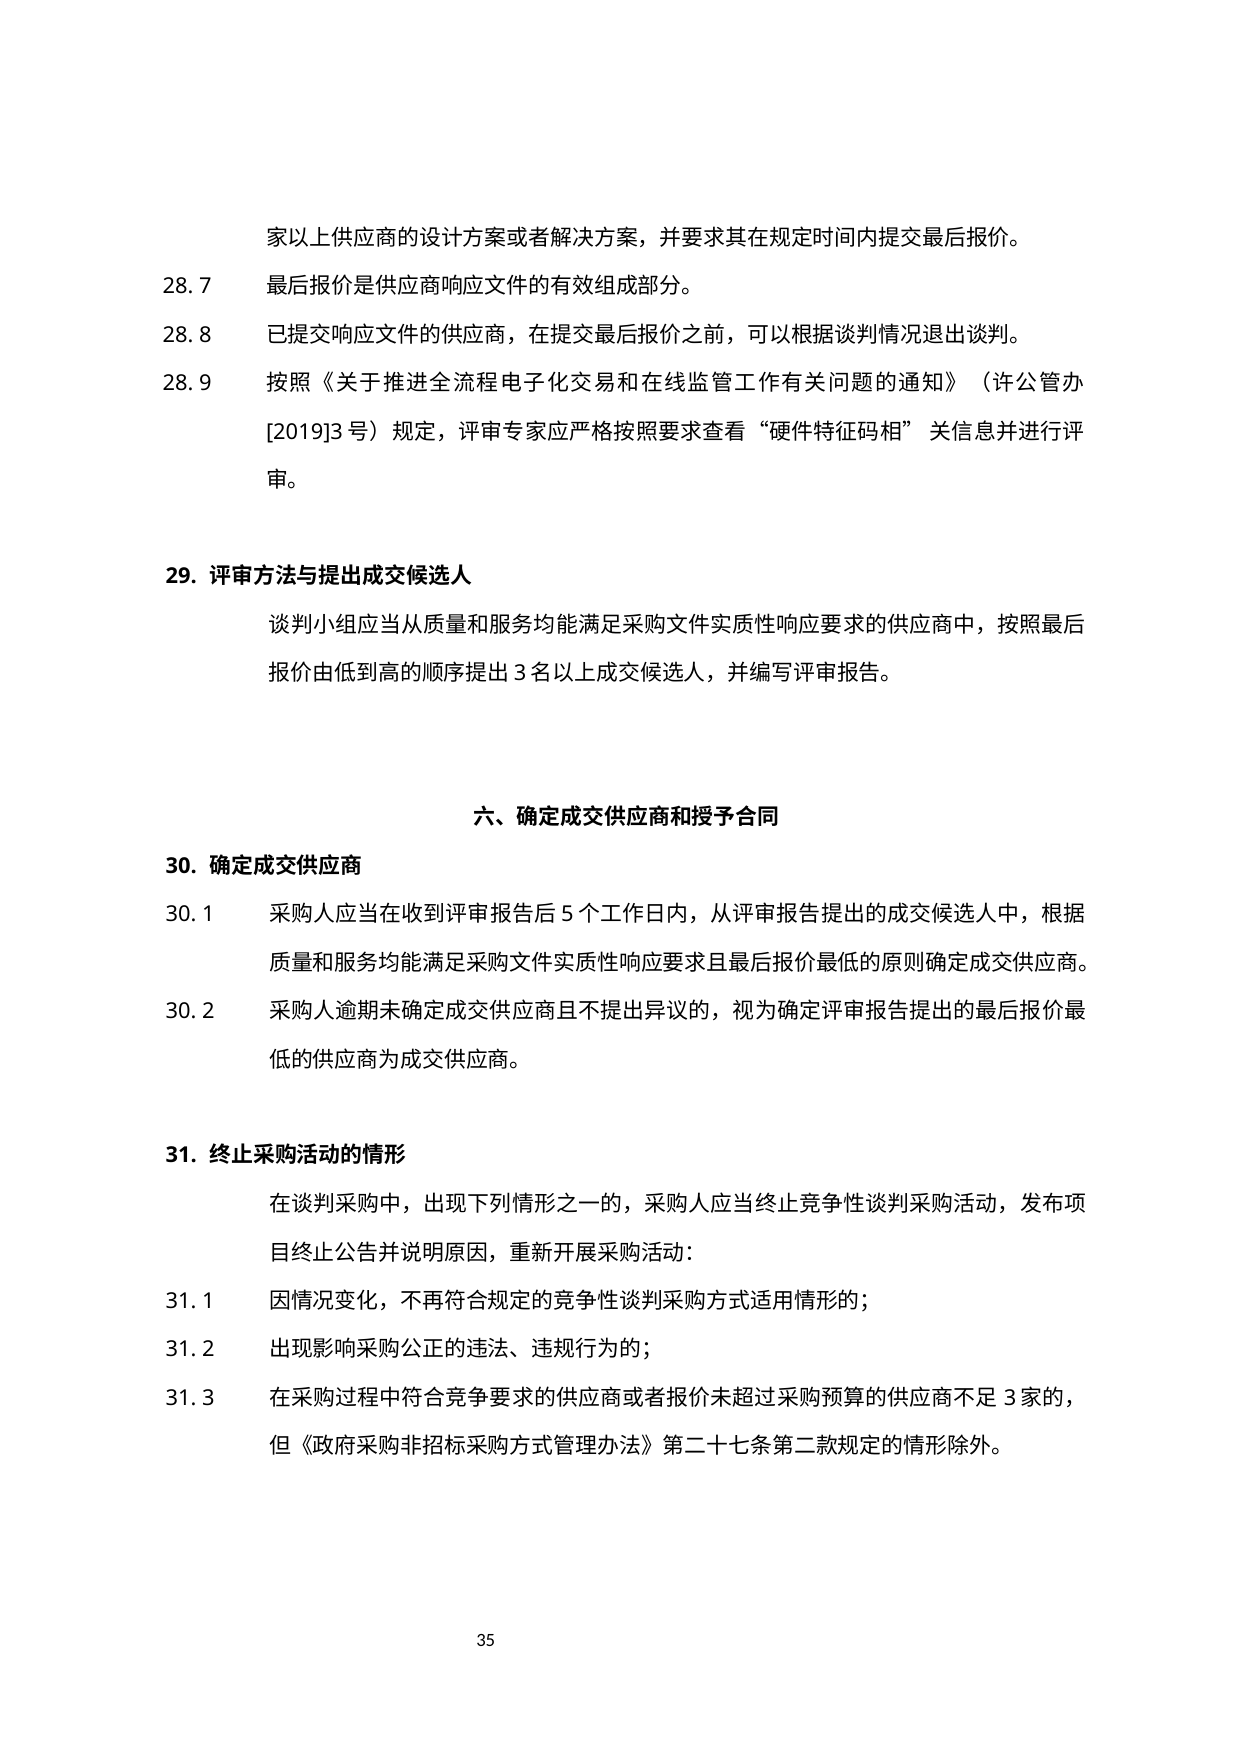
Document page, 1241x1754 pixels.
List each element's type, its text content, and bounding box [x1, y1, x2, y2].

text 六、确定成交供应商和授予合同 [165, 799, 1087, 831]
list 因情况变化，不再符合规定的竞争性谈判采购方式适用情形的； [165, 1283, 1087, 1315]
list 在采购过程中符合竞争要求的供应商或者报价未超过采购预算的供应商不足3家的，但《政府采购非招标采购方式管理办法》第二十七条第二款规定的情形除外。 [165, 1379, 1087, 1461]
list 已提交响应文件的供应商，在提交最后报价之前，可以根据谈判情况退出谈判。 [162, 316, 1087, 349]
list 出现影响采购公正的违法、违规行为的； [165, 1331, 1087, 1363]
list 采购人逾期未确定成交供应商且不提出异议的，视为确定评审报告提出的最后报价最低的供应商为成交供应商。 [165, 993, 1087, 1074]
list 在谈判采购中，出现下列情形之一的，采购人应当终止竞争性谈判采购活动，发布项目终止公告并说明原因，重新开展采购活动： [269, 1186, 1087, 1267]
list 采购人应当在收到评审报告后5个工作日内，从评审报告提出的成交候选人中，根据质量和服务均能满足采购文件实质性响应要求且最后报价最低的原则确定成交供应商。 [165, 896, 1087, 977]
list 按照《关于推进全流程电子化交易和在线监管工作有关问题的通知》（许公管办[2019]3号）规定，评审专家应严格按照要求查看“硬件特征码相” 关信息并进行评审。 [162, 364, 1087, 494]
list 最后报价是供应商响应文件的有效组成部分。 [162, 268, 1087, 300]
list 评审方法与提出成交候选人 [165, 558, 1087, 590]
list 终止采购活动的情形 [165, 1137, 1087, 1170]
list 确定成交供应商 [165, 847, 1087, 880]
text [266, 219, 1087, 252]
list 谈判小组应当从质量和服务均能满足采购文件实质性响应要求的供应商中，按照最后报价由低到高的顺序提出3名以上成交候选人，并编写评审报告。 [269, 606, 1087, 687]
